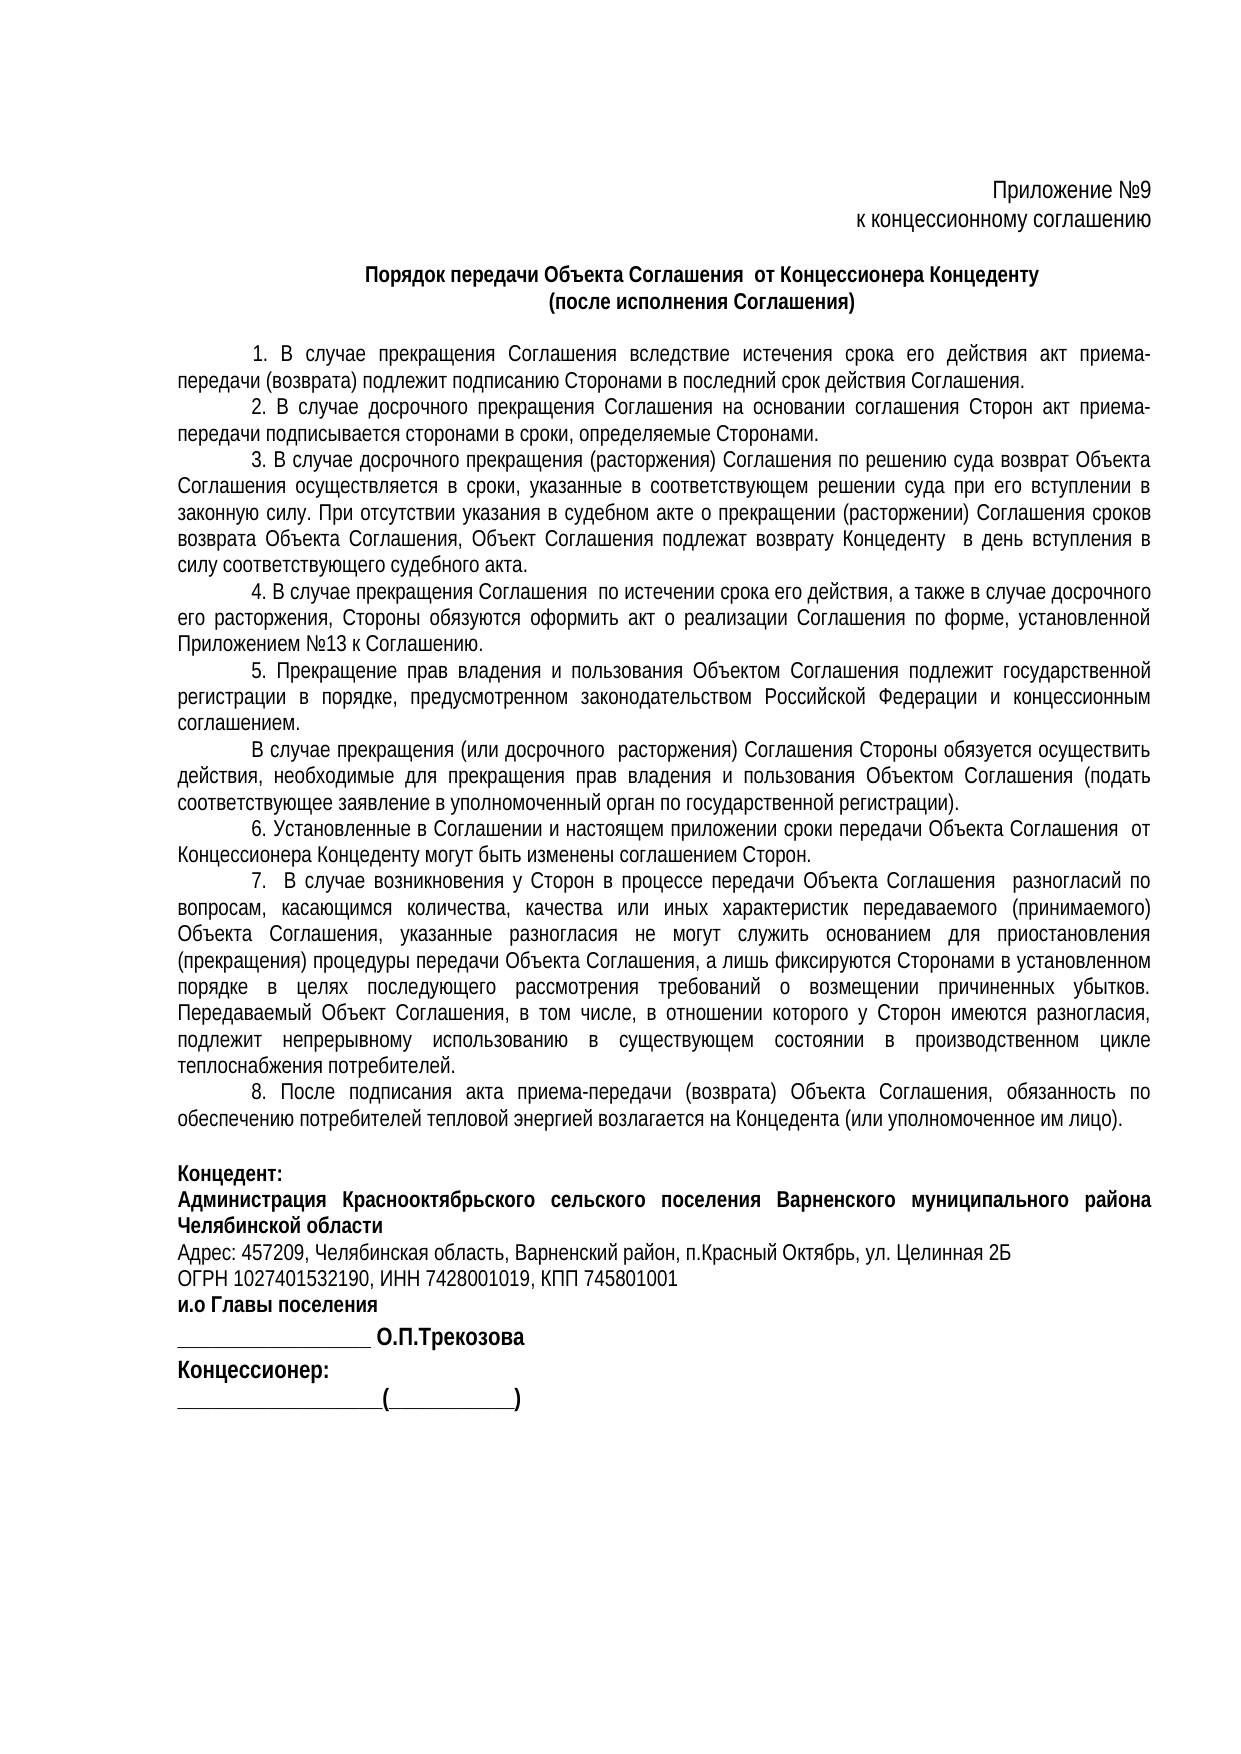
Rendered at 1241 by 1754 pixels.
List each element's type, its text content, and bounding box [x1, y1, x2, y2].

text __________________(___________) [177, 1383, 1152, 1412]
text ОГРН 1027401532190, ИНН 7428001019, КПП 745801001 [177, 1265, 1152, 1291]
text 1. В случае прекращения Соглашения вследствие истечения срока его действия акт приема-передачи (возврата) подлежит подписанию Сторонами в последний срок действия Соглашения. [177, 340, 1152, 393]
text Порядок передачи Объекта Соглашения от Концессионера Концеденту [177, 261, 1152, 288]
text Приложение №9 [177, 175, 1152, 204]
text 6. Установленные в Соглашении и настоящем приложении сроки передачи Объекта Соглашения от Концессионера Концеденту могут быть изменены соглашением Сторон. [177, 815, 1152, 867]
text 5. Прекращение прав владения и пользования Объектом Соглашения подлежит государственной регистрации в порядке, предусмотренном законодательством Российской Федерации и концессионным соглашением. [177, 657, 1152, 736]
text 7. В случае возникновения у Сторон в процессе передачи Объекта Соглашения разногласий по вопросам, касающимся количества, качества или иных характеристик передаваемого (принимаемого) Объекта Соглашения, указанные разногласия не могут служить основанием для приостановления (прекращения) процедуры передачи Объекта Соглашения, а лишь фиксируются Сторонами в установленном порядке в целях последующего рассмотрения требований о возмещении причиненных убытков. Передаваемый Объект Соглашения, в том числе, в отношении которого у Сторон имеются разногласия, подлежит непрерывному использованию в существующем состоянии в производственном цикле теплоснабжения потребителей. [177, 867, 1152, 1078]
text 3. В случае досрочного прекращения (расторжения) Соглашения по решению суда возврат Объекта Соглашения осуществляется в сроки, указанные в соответствующем решении суда при его вступлении в законную силу. При отсутствии указания в судебном акте о прекращении (расторжении) Соглашения сроков возврата Объекта Соглашения, Объект Соглашения подлежат возврату Концеденту в день вступления в силу соответствующего судебного акта. [177, 446, 1152, 578]
text Концедент: [177, 1160, 1152, 1186]
text (после исполнения Соглашения) [177, 288, 1152, 314]
text В случае прекращения (или досрочного расторжения) Соглашения Стороны обязуется осуществить действия, необходимые для прекращения прав владения и пользования Объектом Соглашения (подать соответствующее заявление в уполномоченный орган по государственной регистрации). [177, 736, 1152, 815]
text и.о Главы поселения [177, 1291, 1152, 1318]
text к концессионному соглашению [177, 204, 1152, 233]
text Администрация Краснооктябрьского сельского поселения Варненского муниципального района Челябинской области [177, 1186, 1152, 1239]
text Концессионер: [177, 1354, 1152, 1383]
text 8. После подписания акта приема-передачи (возврата) Объекта Соглашения, обязанность по обеспечению потребителей тепловой энергией возлагается на Концедента (или уполномоченное им лицо). [177, 1078, 1152, 1131]
text _________________ О.П.Трекозова [177, 1322, 1152, 1350]
text 4. В случае прекращения Соглашения по истечении срока его действия, а также в случае досрочного его расторжения, Стороны обязуются оформить акт о реализации Соглашения по форме, установленной Приложением №13 к Соглашению. [177, 578, 1152, 657]
text 2. В случае досрочного прекращения Соглашения на основании соглашения Сторон акт приема-передачи подписывается сторонами в сроки, определяемые Сторонами. [177, 393, 1152, 446]
text Адрес: 457209, Челябинская область, Варненский район, п.Красный Октябрь, ул. Целинная 2Б [177, 1239, 1152, 1265]
